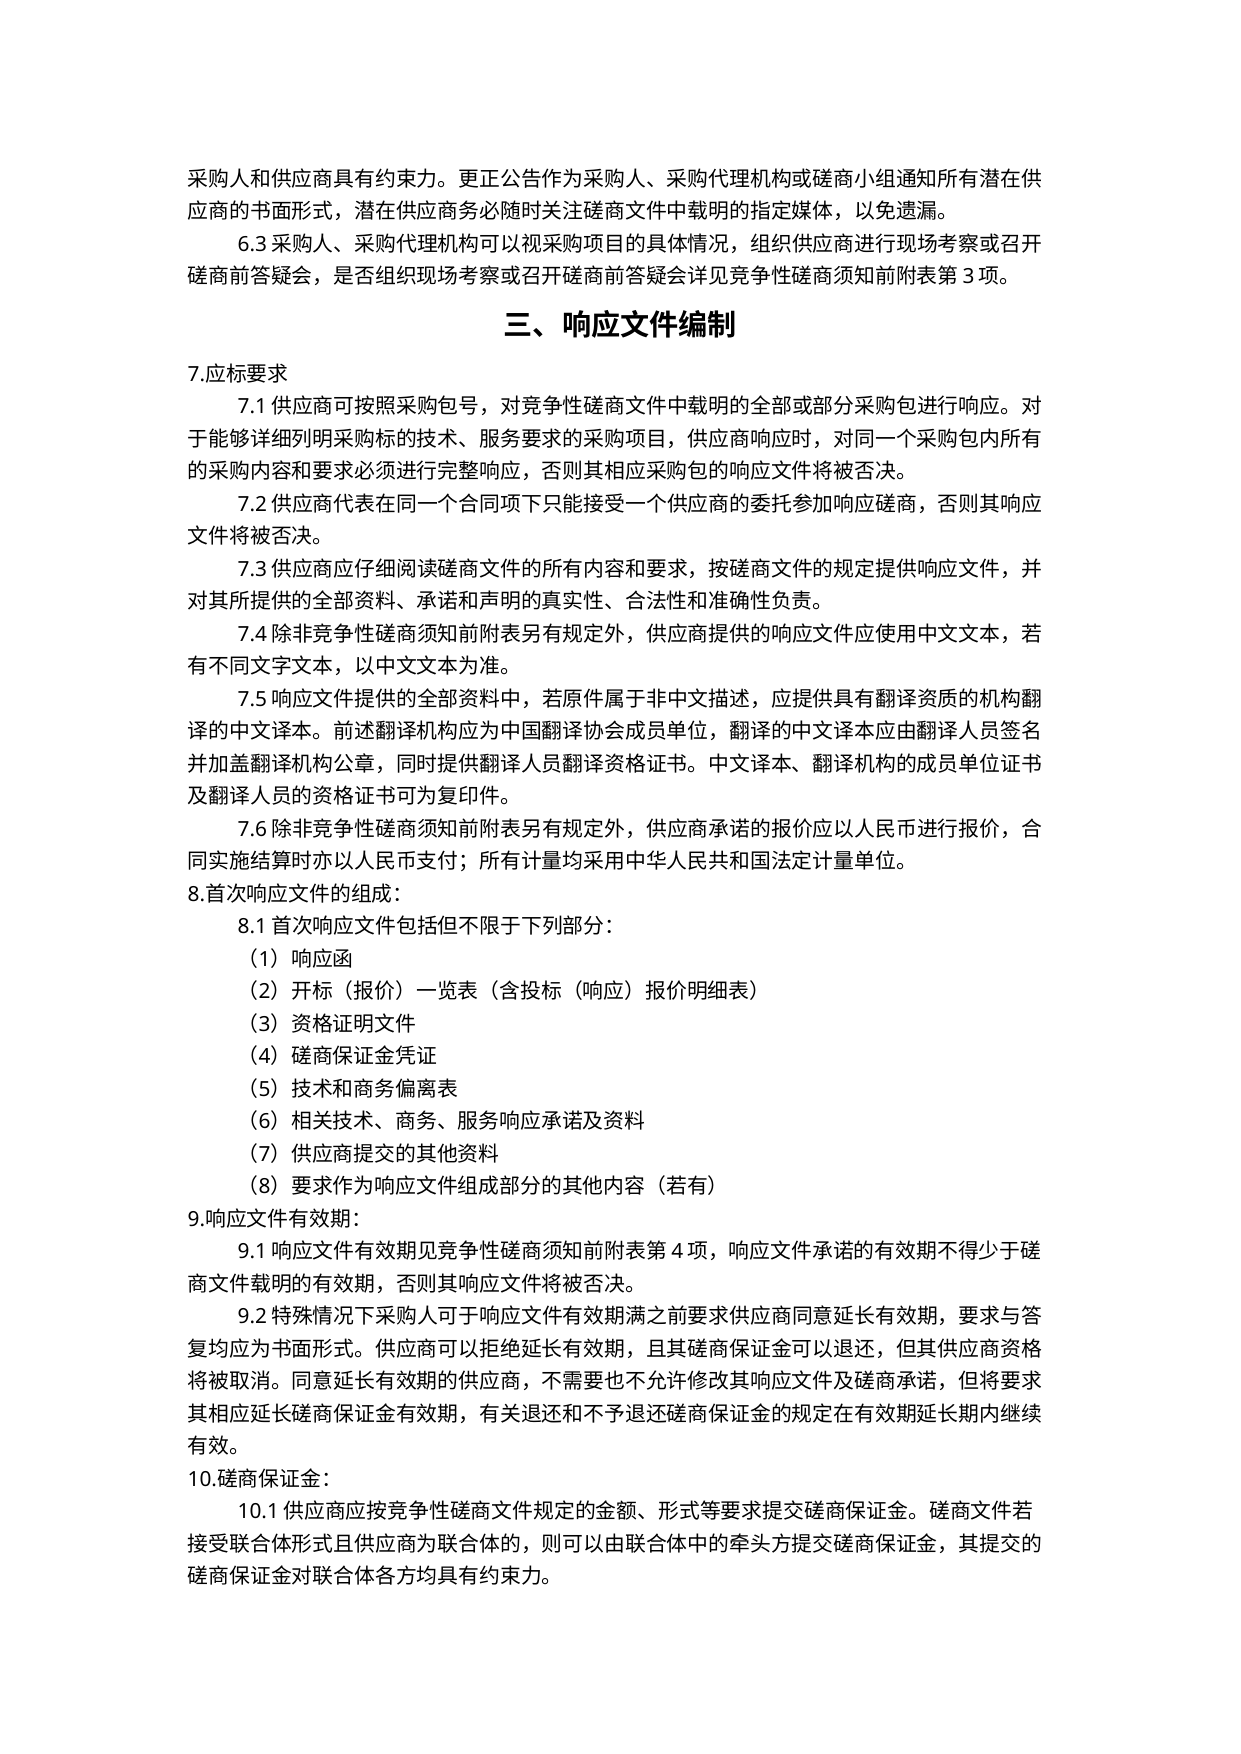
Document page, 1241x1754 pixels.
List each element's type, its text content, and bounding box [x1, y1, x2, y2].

text （5）技术和商务偏离表 [187, 1072, 1053, 1104]
text （6）相关技术、商务、服务响应承诺及资料 [187, 1104, 1053, 1137]
text 9.2特殊情况下采购人可于响应文件有效期满之前要求供应商同意延长有效期，要求与答复均应为书面形式。供应商可以拒绝延长有效期，且其磋商保证金可以退还，但其供应商资格将被取消。同意延长有效期的供应商，不需要也不允许修改其响应文件及磋商承诺，但将要求其相应延长磋商保证金有效期，有关退还和不予退还磋商保证金的规定在有效期延长期内继续有效。 [187, 1299, 1053, 1462]
text 10.1供应商应按竞争性磋商文件规定的金额、形式等要求提交磋商保证金。磋商文件若接受联合体形式且供应商为联合体的，则可以由联合体中的牵头方提交磋商保证金，其提交的磋商保证金对联合体各方均具有约束力。 [187, 1494, 1053, 1592]
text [187, 162, 1053, 227]
text （3）资格证明文件 [187, 1007, 1053, 1039]
text （1）响应函 [187, 942, 1053, 974]
text 7.6除非竞争性磋商须知前附表另有规定外，供应商承诺的报价应以人民币进行报价，合同实施结算时亦以人民币支付；所有计量均采用中华人民共和国法定计量单位。 [187, 812, 1053, 877]
text 8.首次响应文件的组成： [187, 877, 1053, 909]
text 7.5响应文件提供的全部资料中，若原件属于非中文描述，应提供具有翻译资质的机构翻译的中文译本。前述翻译机构应为中国翻译协会成员单位，翻译的中文译本应由翻译人员签名并加盖翻译机构公章，同时提供翻译人员翻译资格证书。中文译本、翻译机构的成员单位证书及翻译人员的资格证书可为复印件。 [187, 682, 1053, 812]
text 7.1供应商可按照采购包号，对竞争性磋商文件中载明的全部或部分采购包进行响应。对于能够详细列明采购标的技术、服务要求的采购项目，供应商响应时，对同一个采购包内所有的采购内容和要求必须进行完整响应，否则其相应采购包的响应文件将被否决。 [187, 389, 1053, 487]
text 7.4除非竞争性磋商须知前附表另有规定外，供应商提供的响应文件应使用中文文本，若有不同文字文本，以中文文本为准。 [187, 617, 1053, 682]
text 8.1首次响应文件包括但不限于下列部分： [187, 909, 1053, 942]
text 7.应标要求 [187, 357, 1053, 389]
text 9.1响应文件有效期见竞争性磋商须知前附表第4项，响应文件承诺的有效期不得少于磋商文件载明的有效期，否则其响应文件将被否决。 [187, 1234, 1053, 1299]
text 7.3供应商应仔细阅读磋商文件的所有内容和要求，按磋商文件的规定提供响应文件，并对其所提供的全部资料、承诺和声明的真实性、合法性和准确性负责。 [187, 552, 1053, 617]
text 三、响应文件编制 [187, 292, 1053, 357]
text （2）开标（报价）一览表（含投标（响应）报价明细表） [187, 974, 1053, 1007]
text （4）磋商保证金凭证 [187, 1039, 1053, 1072]
text （8）要求作为响应文件组成部分的其他内容（若有） [187, 1169, 1053, 1202]
text 7.2供应商代表在同一个合同项下只能接受一个供应商的委托参加响应磋商，否则其响应文件将被否决。 [187, 487, 1053, 552]
text 9.响应文件有效期： [187, 1202, 1053, 1234]
text （7）供应商提交的其他资料 [187, 1137, 1053, 1169]
text 10.磋商保证金： [187, 1462, 1053, 1494]
text 6.3采购人、采购代理机构可以视采购项目的具体情况，组织供应商进行现场考察或召开磋商前答疑会，是否组织现场考察或召开磋商前答疑会详见竞争性磋商须知前附表第3项。 [187, 227, 1053, 292]
